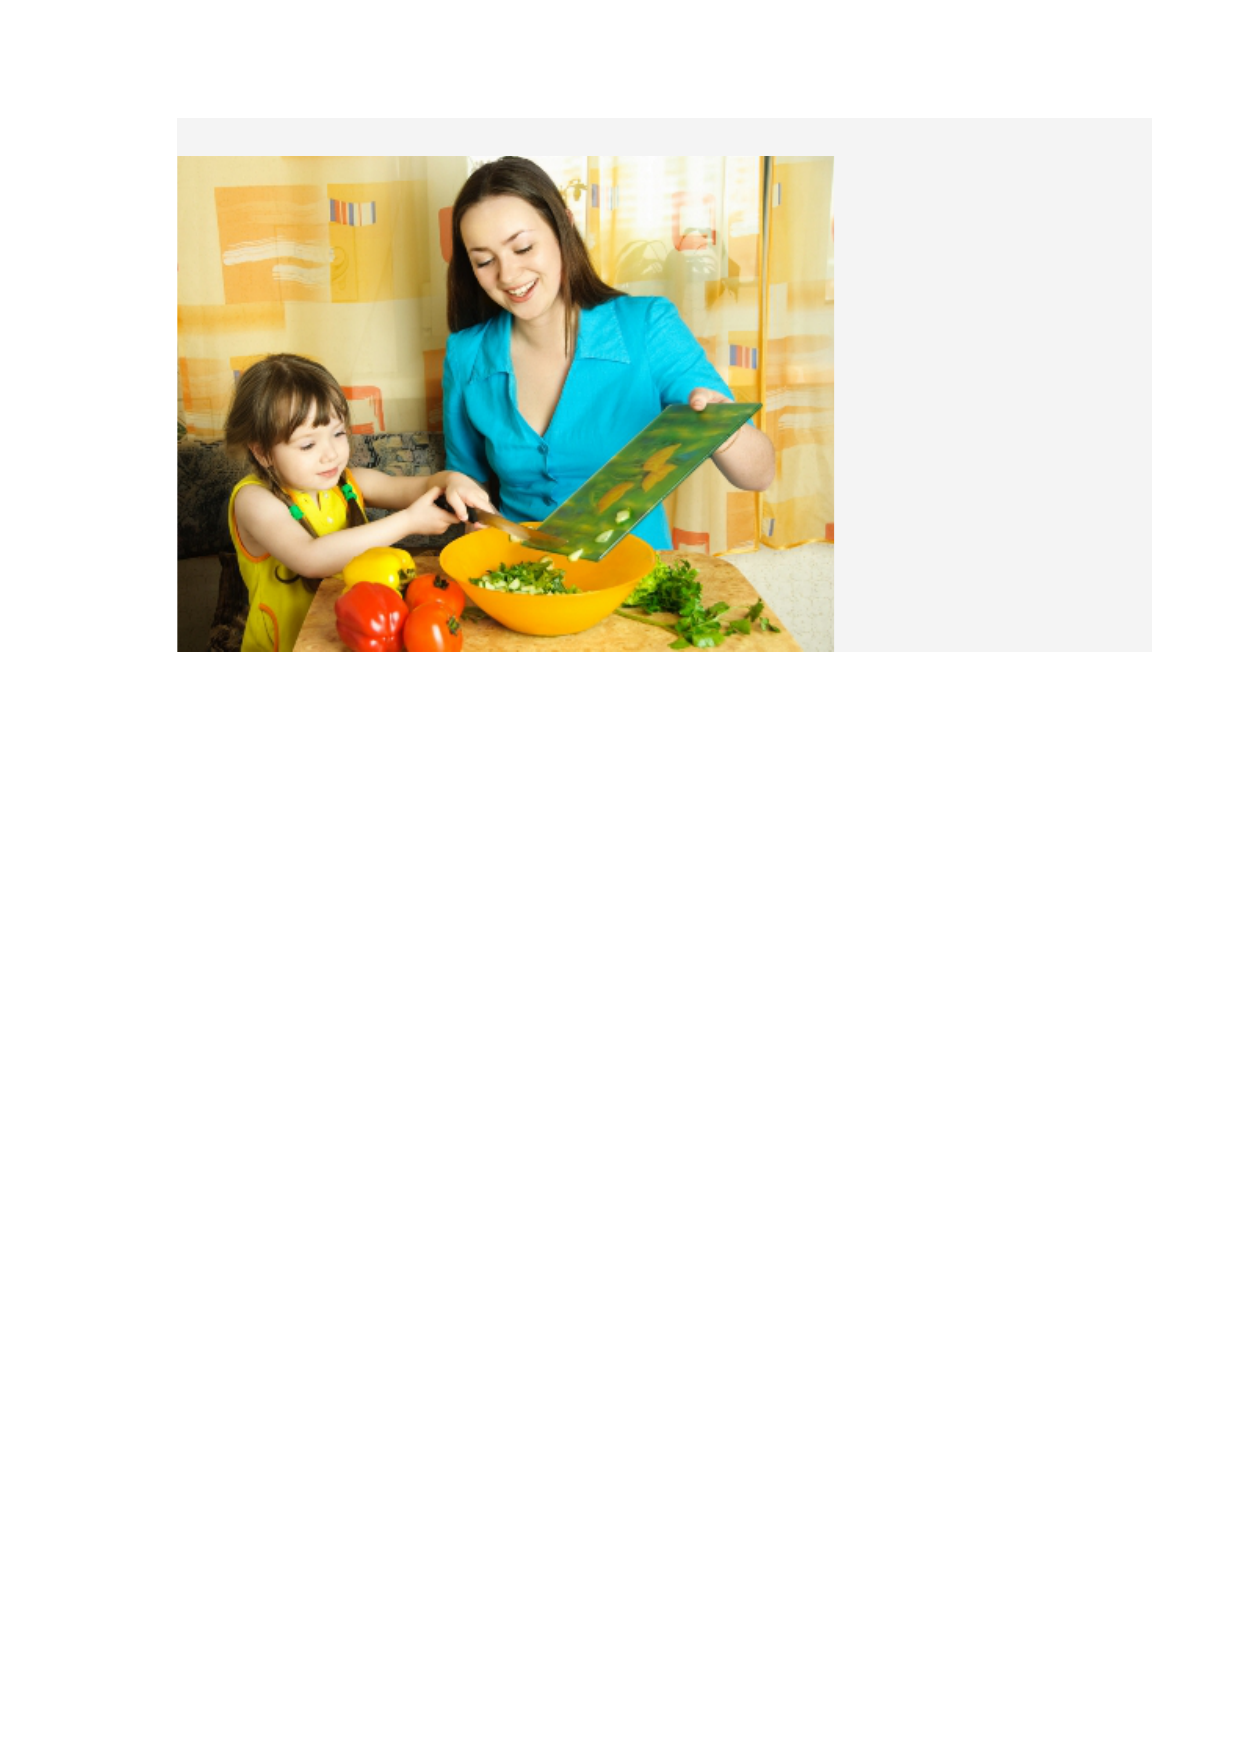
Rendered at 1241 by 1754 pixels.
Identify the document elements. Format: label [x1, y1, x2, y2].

text [177, 118, 1152, 652]
picture [177, 156, 835, 652]
